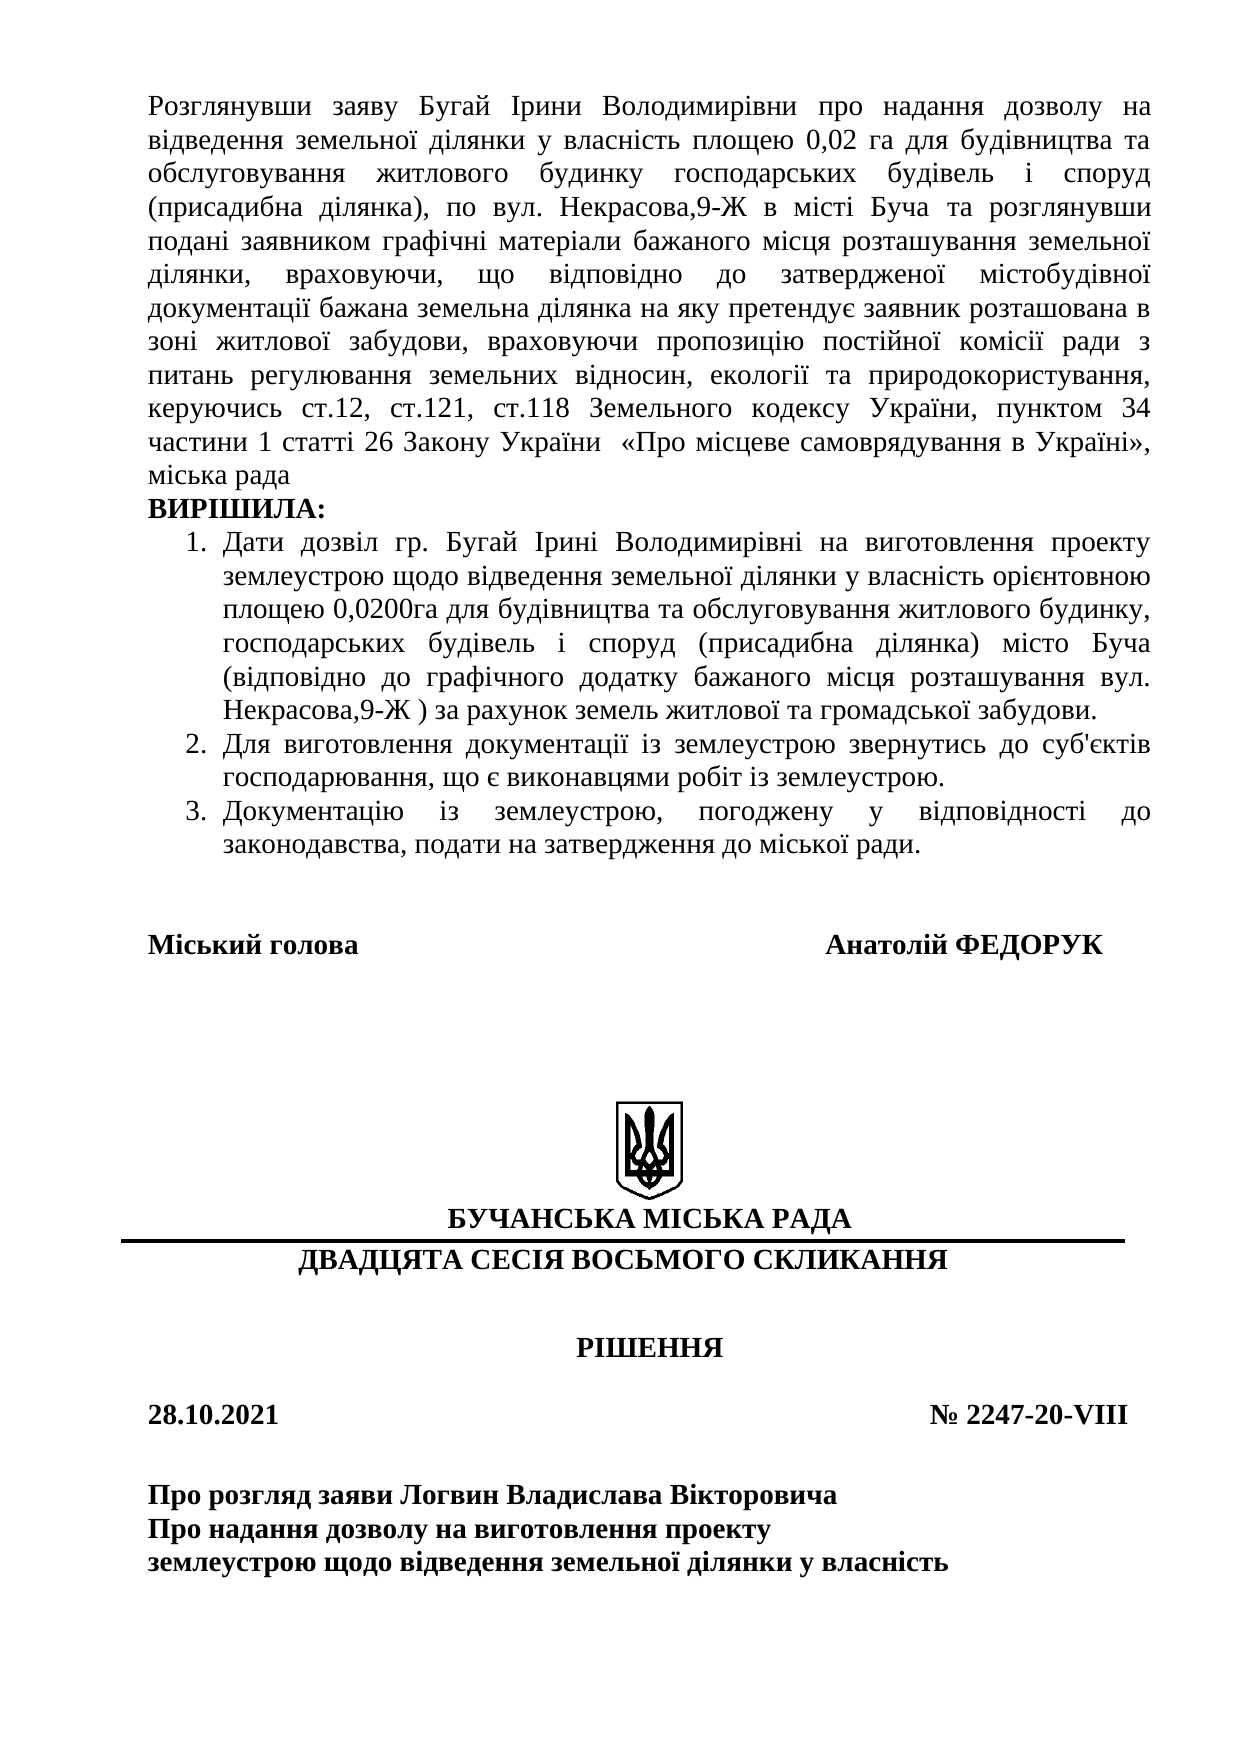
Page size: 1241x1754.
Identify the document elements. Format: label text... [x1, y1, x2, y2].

list Для виготовлення документації із землеустрою звернутись до суб'єктів господарювання, що є виконавцями робіт із землеустрою. [185, 726, 1152, 793]
text Міський голова Анатолій ФЕДОРУК [148, 927, 1152, 961]
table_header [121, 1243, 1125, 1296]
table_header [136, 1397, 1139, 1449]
text землеустрою щодо відведення земельної ділянки у власність [148, 1544, 1152, 1578]
text Про надання дозволу на виготовлення проекту [148, 1511, 1152, 1544]
list Документацію із землеустрою, погоджену у відповідності до законодавства, подати на затвердження до міської ради. [185, 793, 1152, 860]
list Дати дозвіл гр. Бугай Ірині Володимирівні на виготовлення проекту землеустрою щодо відведення земельної ділянки у власність орієнтовною площею 0,0200га для будівництва та обслуговування житлового будинку, господарських будівель і споруд (присадибна ділянка) місто Буча (відповідно до графічного додатку бажаного місця розташування вул. Некрасова,9-Ж ) за рахунок земель житлової та громадської забудови. [185, 524, 1152, 726]
text Про розгляд заяви Логвин Владислава Вікторовича [148, 1477, 1152, 1511]
picture [614, 1100, 685, 1201]
text Розглянувши заяву Бугай Ірини Володимирівни про надання дозволу на відведення земельної ділянки у власність площею 0,02 га для будівництва та обслуговування житлового будинку господарських будівель і споруд (присадибна ділянка), по вул. Некрасова,9-Ж в місті Буча та розглянувши подані заявником графічні матеріали бажаного місця розташування земельної ділянки, враховуючи, що відповідно до затвердженої містобудівної документації бажана земельна ділянка на яку претендує заявник розташована в зоні житлової забудови, враховуючи пропозицію постійної комісії ради з питань регулювання земельних відносин, екології та природокористування, керуючись ст.12, ст.121, ст.118 Земельного кодексу України, пунктом 34 частини 1 статті 26 Закону України «Про місцеве самоврядування в Україні», міська рада [148, 88, 1152, 491]
text БУЧАНСЬКА МІСЬКА РАДА [148, 1201, 1152, 1234]
text РІШЕННЯ [148, 1330, 1152, 1363]
text ВИРІШИЛА: [148, 491, 1152, 524]
